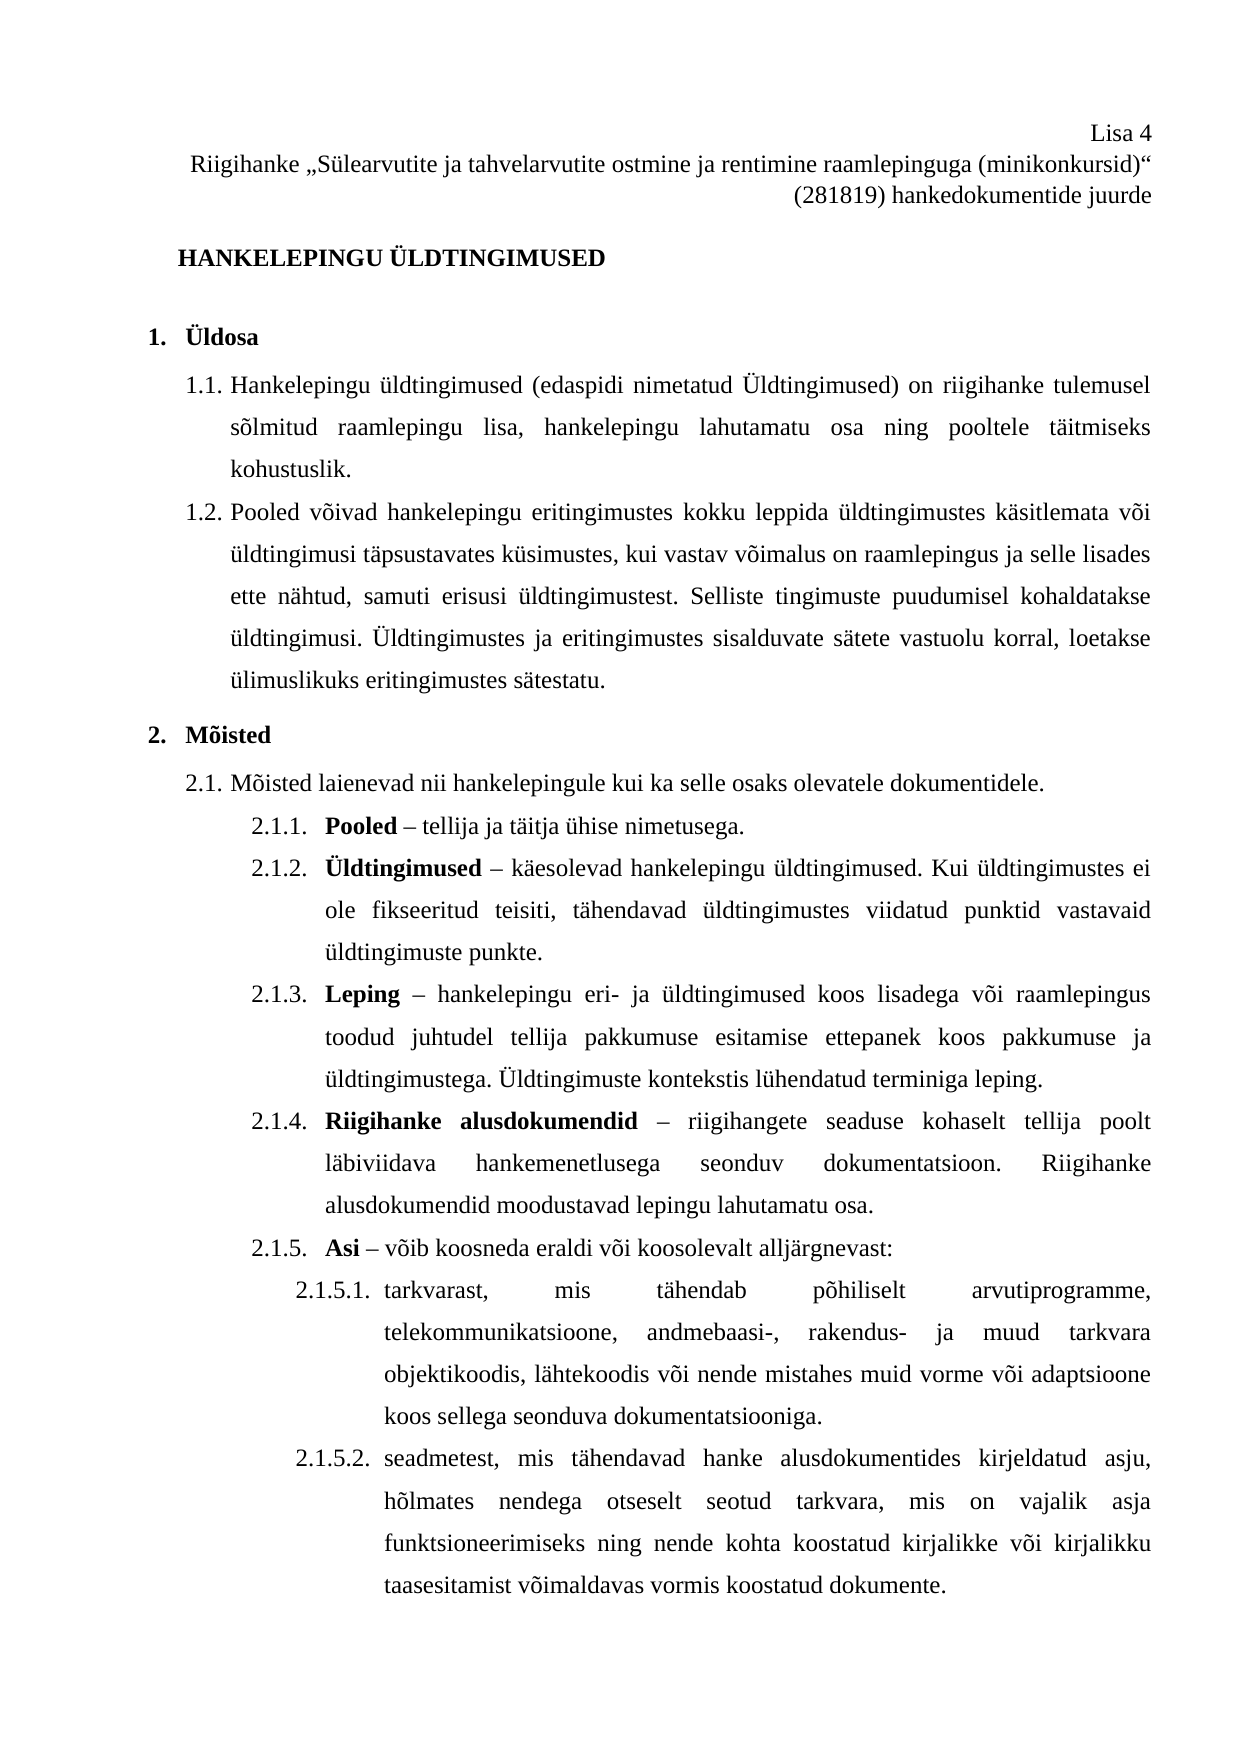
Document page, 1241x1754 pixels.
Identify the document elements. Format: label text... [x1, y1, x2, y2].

text HANKELEPINGU ÜLDTINGIMUSED [178, 243, 1152, 272]
list seadmetest, mis tähendavad hanke alusdokumentides kirjeldatud asju, hõlmates nendega otseselt seotud tarkvara, mis on vajalik asja funktsioneerimiseks ning nende kohta koostatud kirjalikke või kirjalikku taasesitamist võimaldavas vormis koostatud dokumente. [295, 1443, 1152, 1599]
list Asi – võib koosneda eraldi või koosolevalt alljärgnevast: [251, 1233, 1152, 1261]
text Riigihanke „Sülearvutite ja tahvelarvutite ostmine ja rentimine raamlepinguga (minikonkursid)“ (281819) hankedokumentide juurde [148, 149, 1152, 209]
subtitle Mõisted [148, 721, 1152, 749]
text Lisa 4 [148, 118, 1152, 147]
list Mõisted laienevad nii hankelepingule kui ka selle osaks olevatele dokumentidele. [185, 768, 1152, 797]
list Riigihanke alusdokumendid – riigihangete seaduse kohaselt tellija poolt läbiviidava hankemenetlusega seonduv dokumentatsioon. Riigihanke alusdokumendid moodustavad lepingu lahutamatu osa. [251, 1106, 1152, 1219]
list Hankelepingu üldtingimused (edaspidi nimetatud Üldtingimused) on riigihanke tulemusel sõlmitud raamlepingu lisa, hankelepingu lahutamatu osa ning pooltele täitmiseks kohustuslik. [185, 370, 1152, 483]
list Leping – hankelepingu eri- ja üldtingimused koos lisadega või raamlepingus toodud juhtudel tellija pakkumuse esitamise ettepanek koos pakkumuse ja üldtingimustega. Üldtingimuste kontekstis lühendatud terminiga leping. [251, 979, 1152, 1093]
list tarkvarast, mis tähendab põhiliselt arvutiprogramme, telekommunikatsioone, andmebaasi-, rakendus- ja muud tarkvara objektikoodis, lähtekoodis või nende mistahes muid vorme või adaptsioone koos sellega seonduva dokumentatsiooniga. [295, 1275, 1152, 1430]
list Üldtingimused – käesolevad hankelepingu üldtingimused. Kui üldtingimustes ei ole fikseeritud teisiti, tähendavad üldtingimustes viidatud punktid vastavaid üldtingimuste punkte. [251, 853, 1152, 966]
subtitle Üldosa [148, 322, 1152, 351]
list Pooled võivad hankelepingu eritingimustes kokku leppida üldtingimustes käsitlemata või üldtingimusi täpsustavates küsimustes, kui vastav võimalus on raamlepingus ja selle lisades ette nähtud, samuti erisusi üldtingimustest. Selliste tingimuste puudumisel kohaldatakse üldtingimusi. Üldtingimustes ja eritingimustes sisalduvate sätete vastuolu korral, loetakse ülimuslikuks eritingimustes sätestatu. [185, 497, 1152, 694]
list Pooled – tellija ja täitja ühise nimetusega. [251, 811, 1152, 839]
